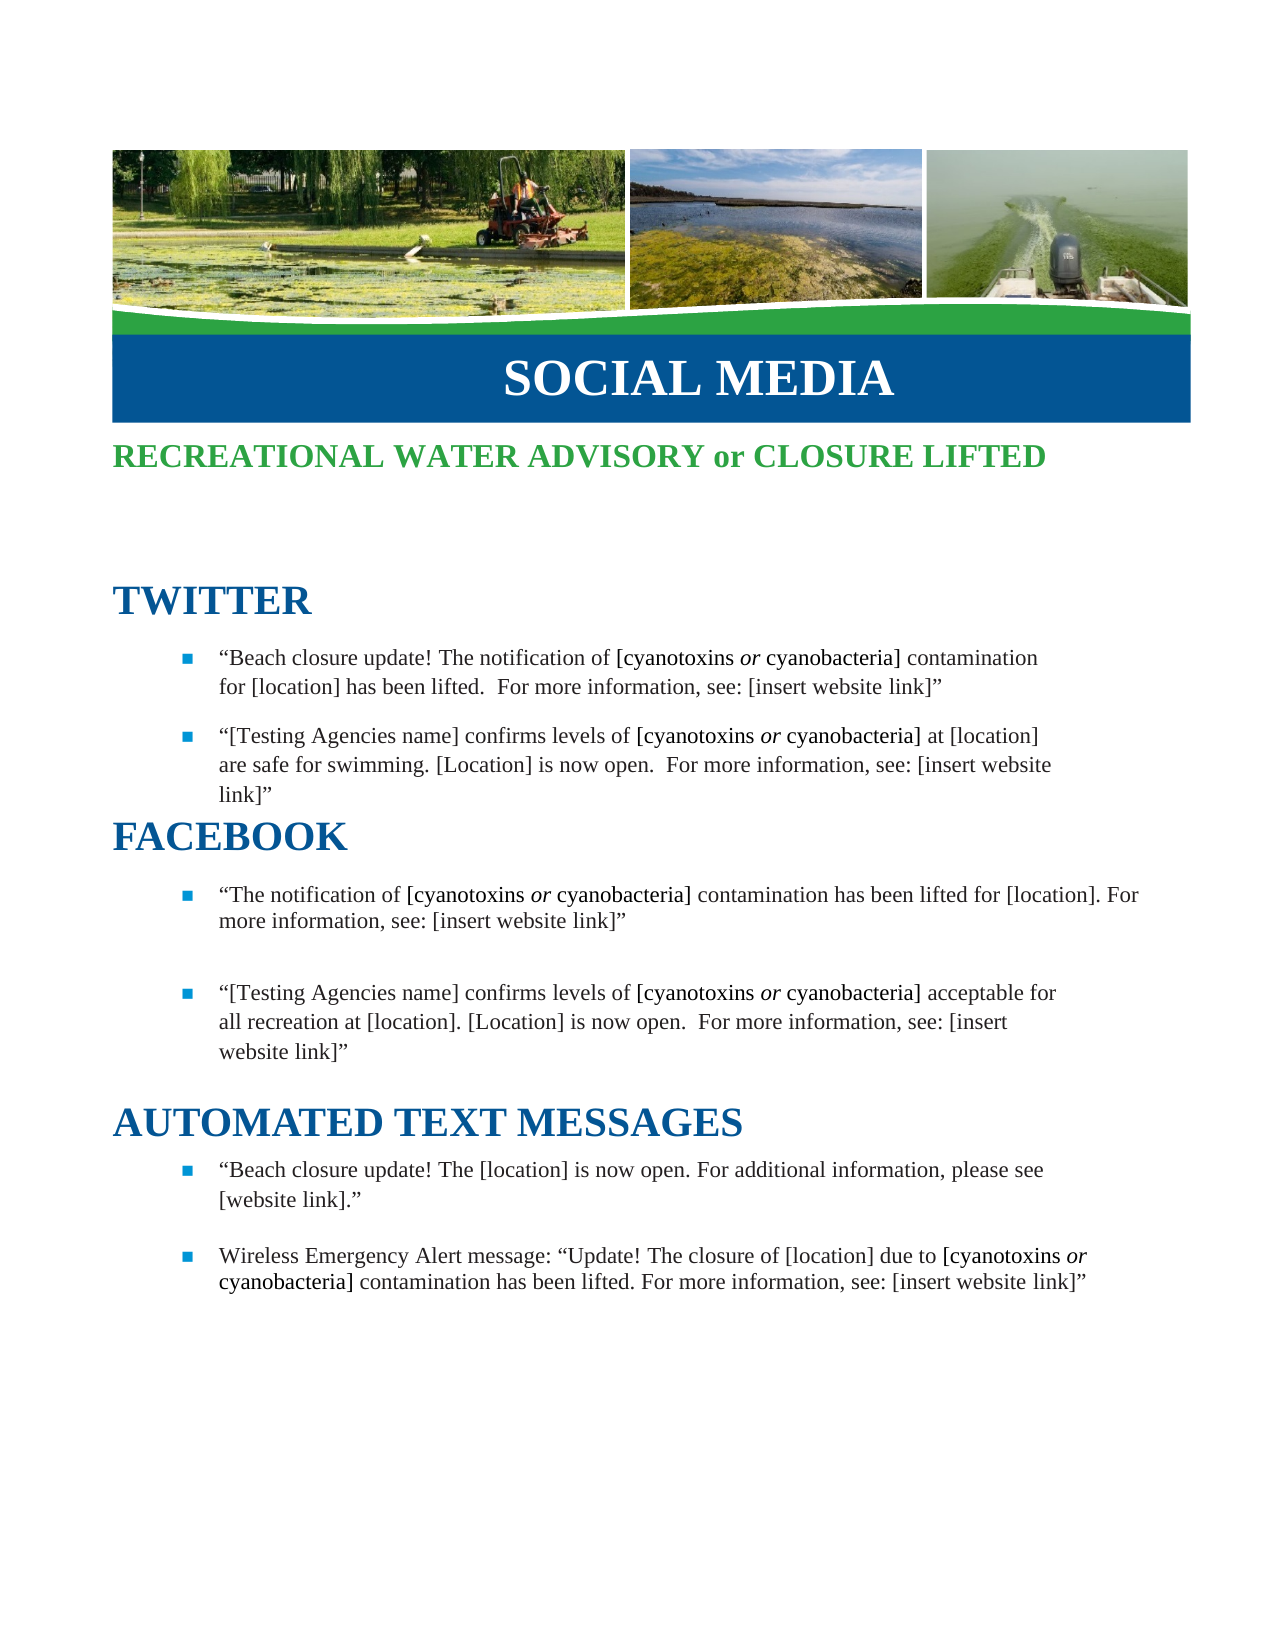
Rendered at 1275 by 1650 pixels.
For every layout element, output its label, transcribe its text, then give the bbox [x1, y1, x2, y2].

subtitle FACEBOOK [112, 811, 1162, 859]
subtitle TWITTER [112, 575, 1162, 623]
list “[Testing Agencies name] confirms levels of [cyanotoxins or cyanobacteria] at [location] are safe for swimming. [Location] is now open. For more information, see: [insert website link]” [181, 722, 1067, 808]
picture [630, 149, 922, 309]
subtitle AUTOMATED TEXT MESSAGES [112, 1097, 1162, 1145]
list Wireless Emergency Alert message: “Update! The closure of [location] due to [cyanotoxins or cyanobacteria] contamination has been lifted. For more information, see: [insert website link]” [181, 1242, 1162, 1294]
list “The notification of [cyanotoxins or cyanobacteria] contamination has been lifted for [location]. For more information, see: [insert website link]” [181, 881, 1162, 933]
text RECREATIONAL WATER ADVISORY or CLOSURE LIFTED [112, 437, 1162, 475]
list “[Testing Agencies name] confirms levels of [cyanotoxins or cyanobacteria] acceptable for all recreation at [location]. [Location] is now open. For more information, see: [insert website link]” [181, 979, 1067, 1064]
picture [926, 150, 1188, 307]
list “Beach closure update! The [location] is now open. For additional information, please see [website link].” [181, 1156, 1080, 1212]
picture [112, 150, 625, 317]
list “Beach closure update! The notification of [cyanotoxins or cyanobacteria] contamination for [location] has been lifted. For more information, see: [insert website link]” [181, 644, 1049, 700]
